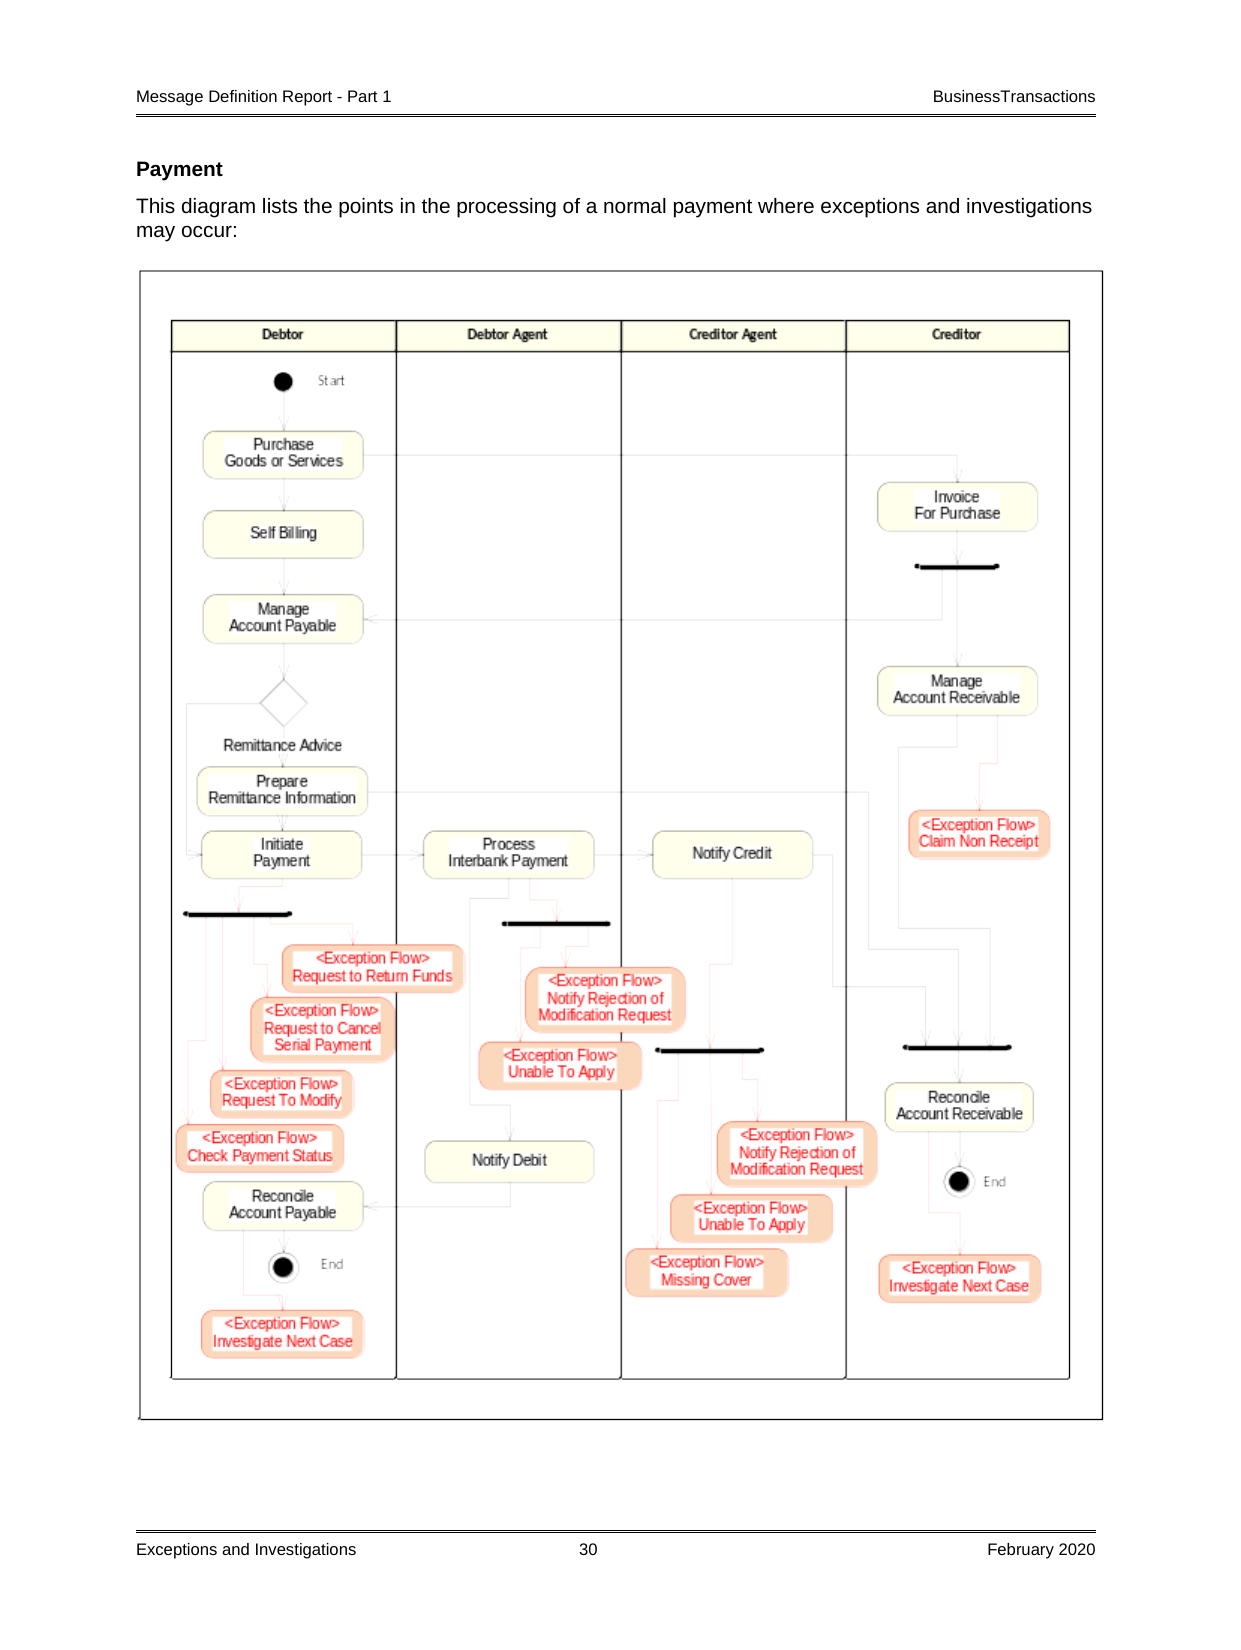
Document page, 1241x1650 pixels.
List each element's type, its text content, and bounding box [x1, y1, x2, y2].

text Payment [136, 157, 1104, 181]
text This diagram lists the points in the processing of a normal payment where exceptions and investigations may occur: [136, 194, 1104, 242]
